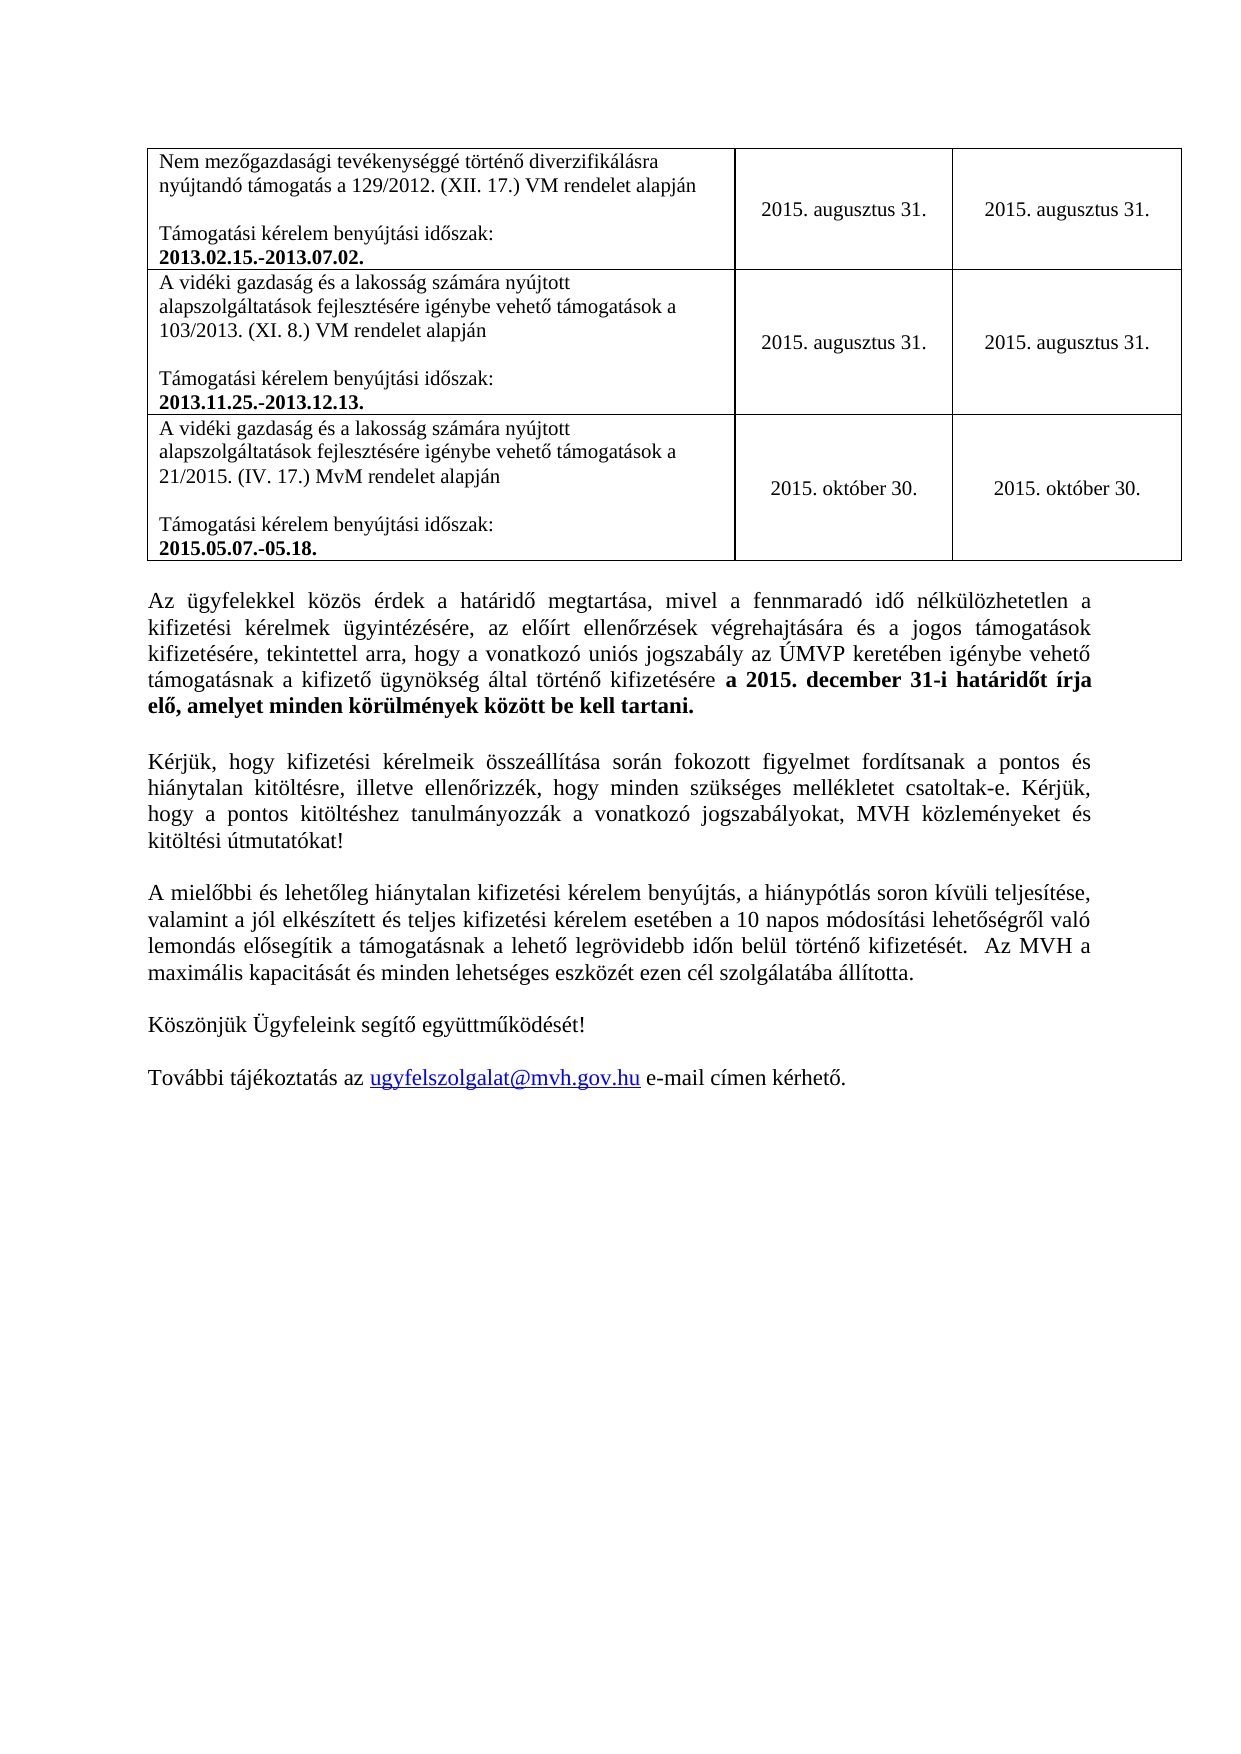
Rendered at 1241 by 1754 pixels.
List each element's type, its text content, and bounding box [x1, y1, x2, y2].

table_cell 2015. augusztus 31. [953, 270, 1181, 414]
text A mielőbbi és lehetőleg hiánytalan kifizetési kérelem benyújtás, a hiánypótlás soron kívüli teljesítése, valamint a jól elkészített és teljes kifizetési kérelem esetében a 10 napos módosítási lehetőségről való lemondás elősegítik a támogatásnak a lehető legrövidebb időn belül történő kifizetését. Az MVH a maximális kapacitását és minden lehetséges eszközét ezen cél szolgálatába állította. [148, 879, 1093, 985]
text Az ügyfelekkel közös érdek a határidő megtartása, mivel a fennmaradó idő nélkülözhetetlen a kifizetési kérelmek ügyintézésére, az előírt ellenőrzések végrehajtására és a jogos támogatások kifizetésére, tekintettel arra, hogy a vonatkozó uniós jogszabály az ÚMVP keretében igénybe vehető támogatásnak a kifizető ügynökség által történő kifizetésére a 2015. december 31-i határidőt írja elő, amelyet minden körülmények között be kell tartani. [148, 587, 1093, 719]
text További tájékoztatás az ugyfelszolgalat@mvh.gov.hu e-mail címen kérhető. [148, 1064, 1093, 1090]
table_cell 2015. október 30. [953, 415, 1181, 560]
table_cell A vidéki gazdaság és a lakosság számára nyújtott alapszolgáltatások fejlesztésére igénybe vehető támogatások a 21/2015. (IV. 17.) MvM rendelet alapján Támogatási kérelem benyújtási időszak: 2015.05.07.-05.18. [148, 415, 734, 560]
text Kérjük, hogy kifizetési kérelmeik összeállítása során fokozott figyelmet fordítsanak a pontos és hiánytalan kitöltésre, illetve ellenőrizzék, hogy minden szükséges mellékletet csatoltak-e. Kérjük, hogy a pontos kitöltéshez tanulmányozzák a vonatkozó jogszabályokat, MVH közleményeket és kitöltési útmutatókat! [148, 748, 1093, 853]
table_cell Nem mezőgazdasági tevékenységgé történő diverzifikálásra nyújtandó támogatás a 129/2012. (XII. 17.) VM rendelet alapján Támogatási kérelem benyújtási időszak: 2013.02.15.-2013.07.02. [148, 149, 734, 269]
table_cell A vidéki gazdaság és a lakosság számára nyújtott alapszolgáltatások fejlesztésére igénybe vehető támogatások a 103/2013. (XI. 8.) VM rendelet alapján Támogatási kérelem benyújtási időszak: 2013.11.25.-2013.12.13. [148, 270, 734, 414]
table_cell 2015. augusztus 31. [736, 270, 952, 414]
table_cell 2015. augusztus 31. [736, 149, 952, 269]
table_cell 2015. október 30. [736, 415, 952, 560]
text Köszönjük Ügyfeleink segítő együttműködését! [148, 1011, 1093, 1038]
table_cell 2015. augusztus 31. [953, 149, 1181, 269]
